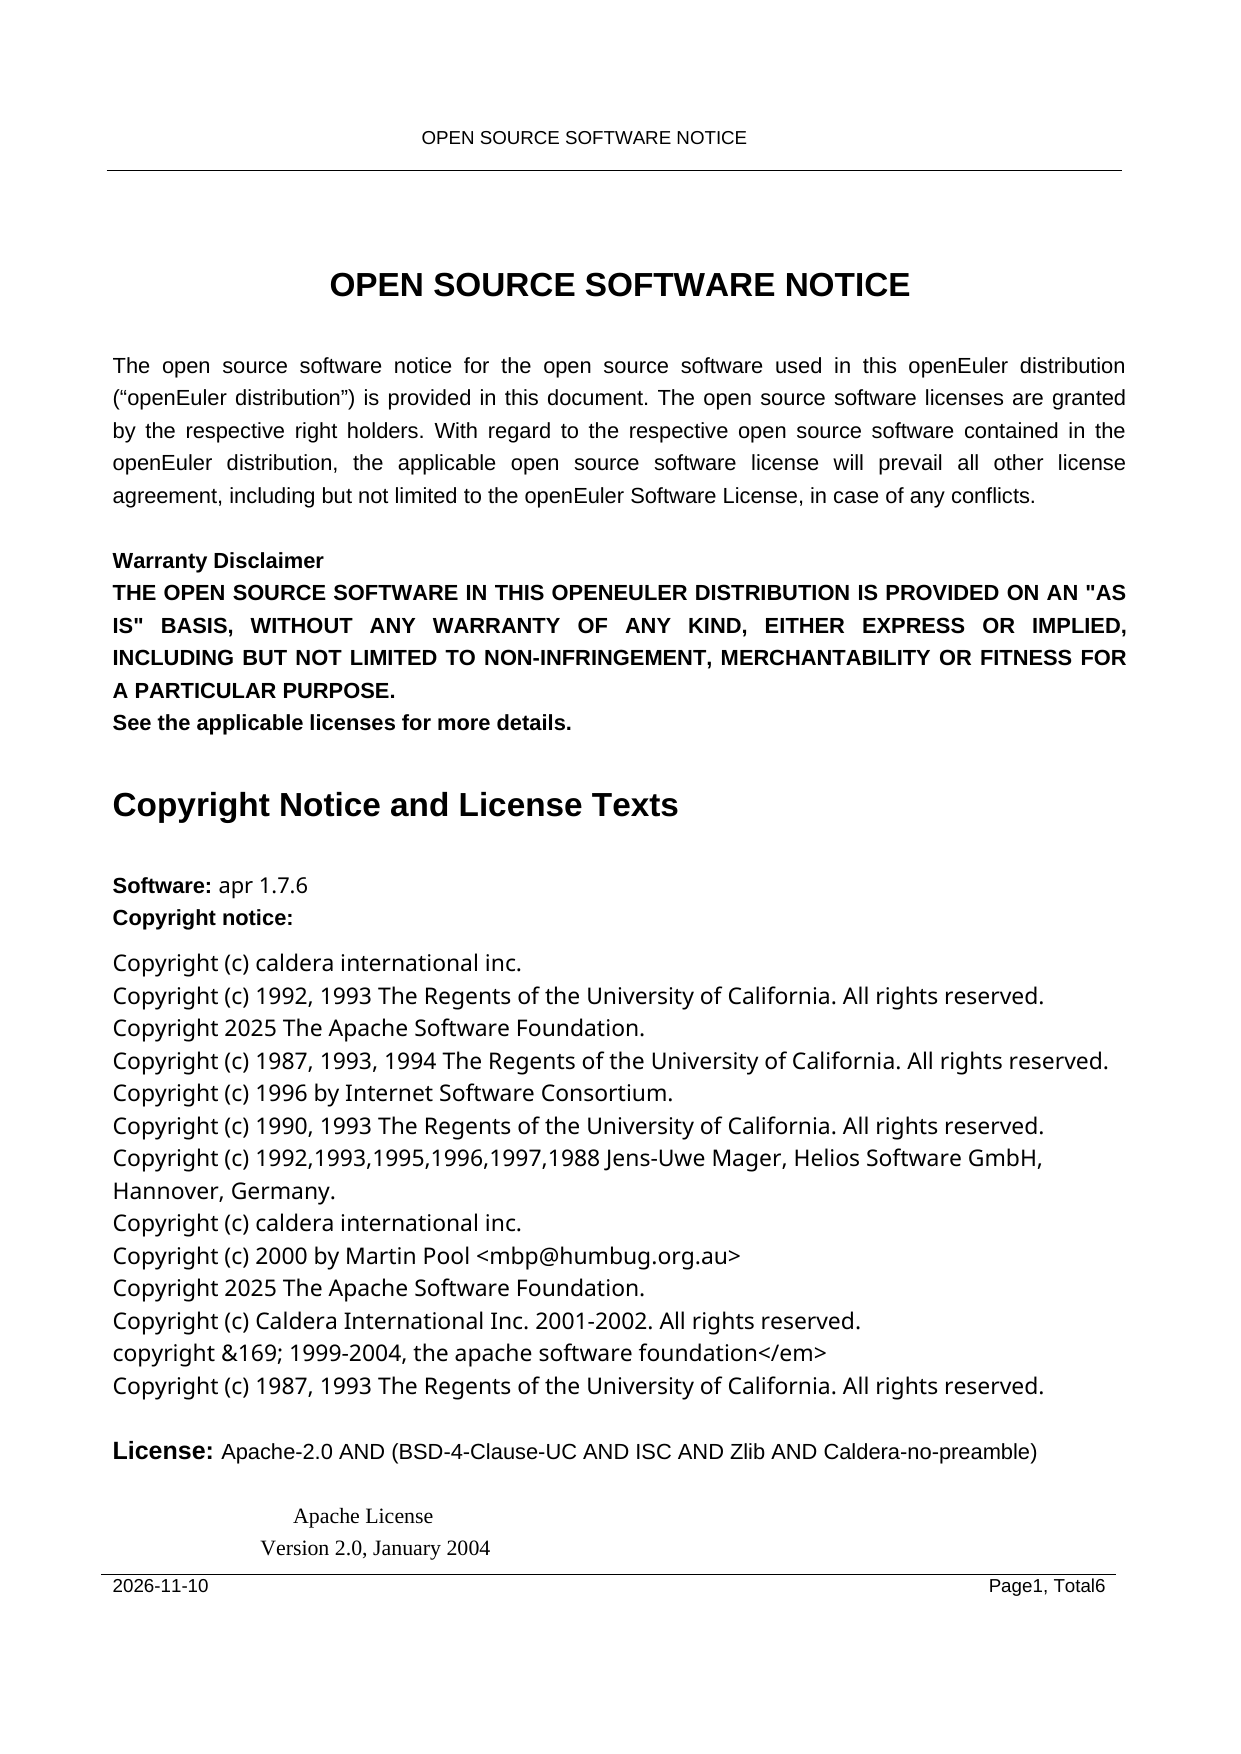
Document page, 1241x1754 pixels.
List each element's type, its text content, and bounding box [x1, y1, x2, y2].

text License: Apache-2.0 AND (BSD-4-Clause-UC AND ISC AND Zlib AND Caldera-no-preamble) [112, 1434, 1128, 1467]
text Warranty Disclaimer [112, 544, 1128, 576]
text OPEN SOURCE SOFTWARE NOTICE [112, 251, 1128, 316]
text The open source software notice for the open source software used in this openEuler distribution (“openEuler distribution”) is provided in this document. The open source software licenses are granted by the respective right holders. With regard to the respective open source software contained in the openEuler distribution, the applicable open source software license will prevail all other license agreement, including but not limited to the openEuler Software License, in case of any conflicts. [112, 349, 1128, 511]
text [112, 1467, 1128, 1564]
text THE OPEN SOURCE SOFTWARE IN THIS OPENEULER DISTRIBUTION IS PROVIDED ON AN "AS IS" BASIS, WITHOUT ANY WARRANTY OF ANY KIND, EITHER EXPRESS OR IMPLIED, INCLUDING BUT NOT LIMITED TO NON-INFRINGEMENT, MERCHANTABILITY OR FITNESS FOR A PARTICULAR PURPOSE. See the applicable licenses for more details. [112, 576, 1128, 739]
text Copyright (c) caldera international inc. Copyright (c) 1992, 1993 The Regents of the University of California. All rights reserved. Copyright 2025 The Apache Software Foundation. Copyright (c) 1987, 1993, 1994 The Regents of the University of California. All rights reserved. Copyright (c) 1996 by Internet Software Consortium. Copyright (c) 1990, 1993 The Regents of the University of California. All rights reserved. Copyright (c) 1992,1993,1995,1996,1997,1988 Jens-Uwe Mager, Helios Software GmbH, Hannover, Germany. Copyright (c) caldera international inc. Copyright (c) 2000 by Martin Pool <mbp@humbug.org.au> Copyright 2025 The Apache Software Foundation. Copyright (c) Caldera International Inc. 2001-2002. All rights reserved. copyright &169; 1999-2004, the apache software foundation</em> Copyright (c) 1987, 1993 The Regents of the University of California. All rights reserved. [112, 947, 1128, 1434]
text Copyright notice: [112, 901, 1128, 934]
text Copyright Notice and License Texts [112, 771, 1128, 836]
title Software: apr 1.7.6 [112, 869, 1128, 901]
